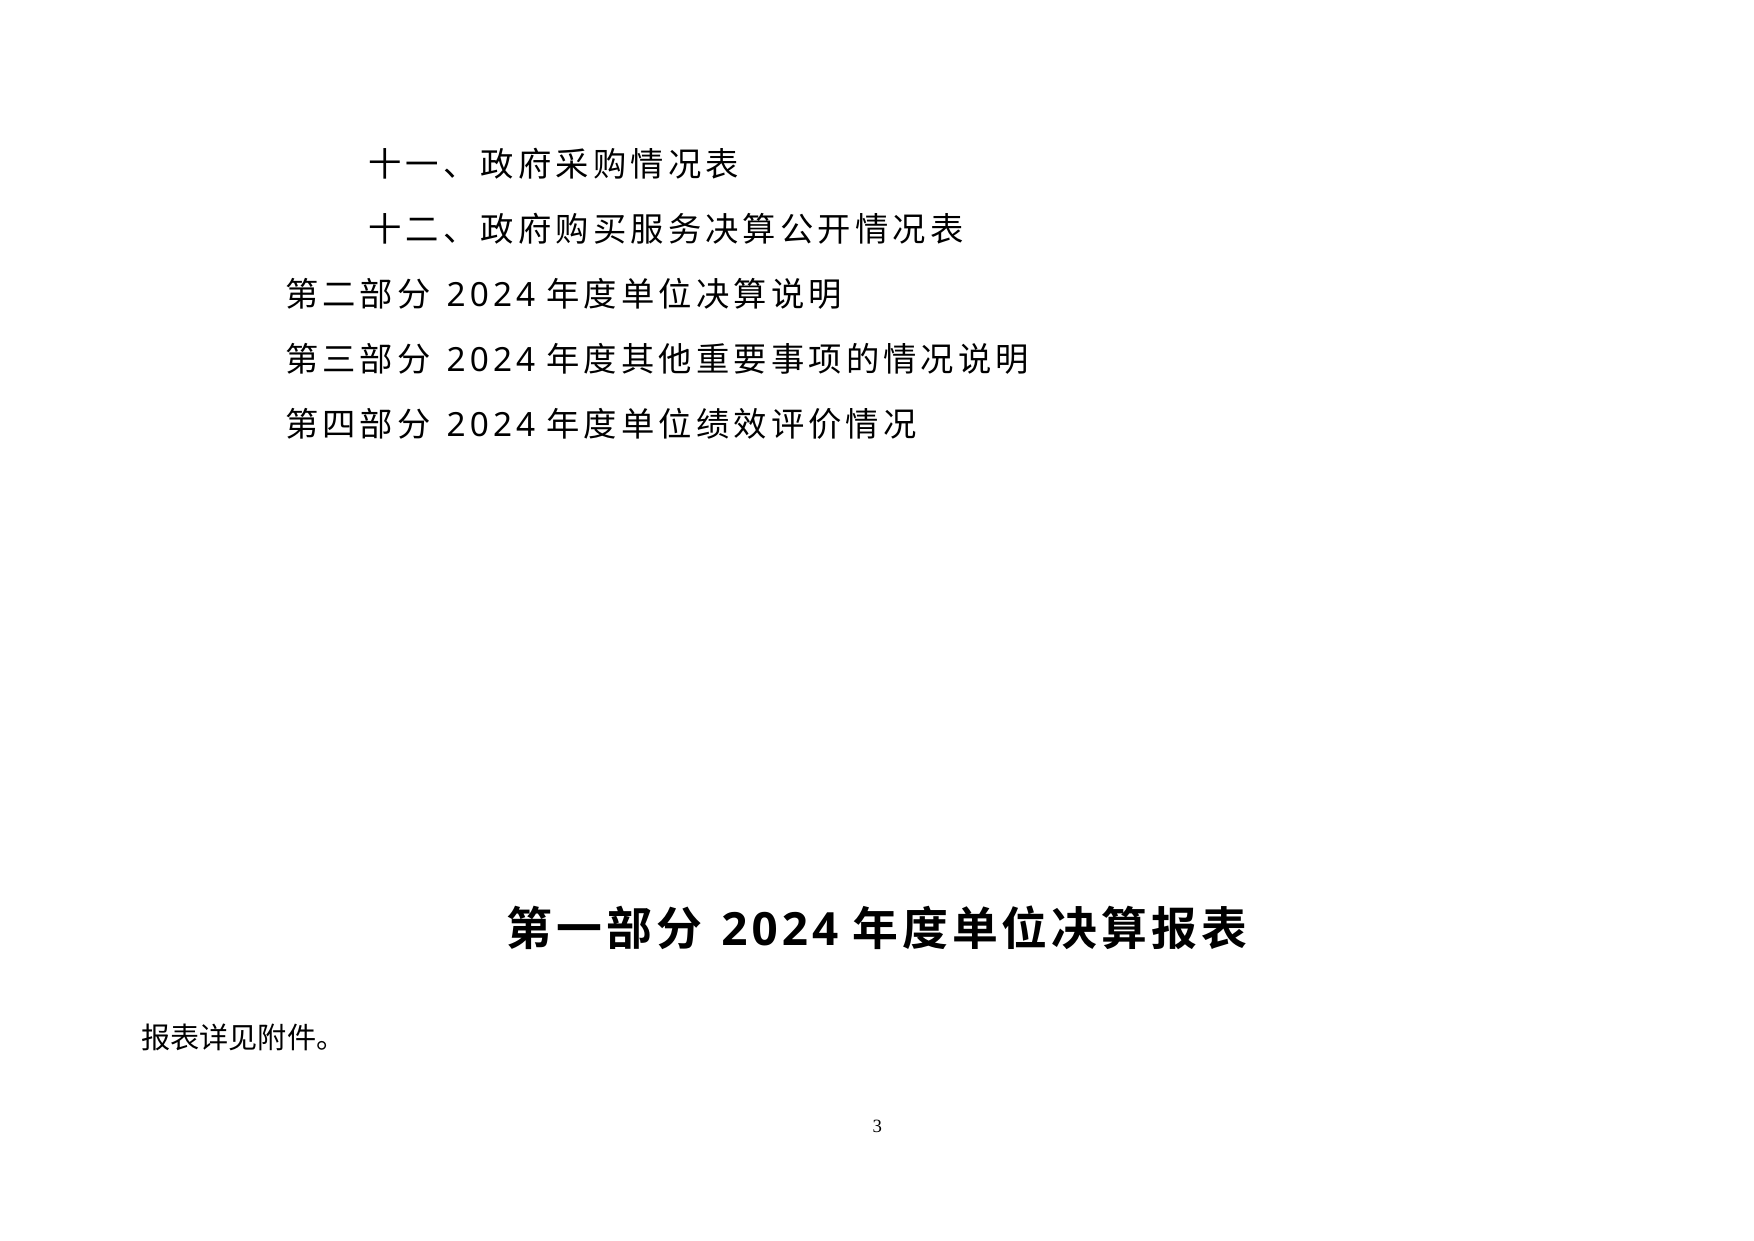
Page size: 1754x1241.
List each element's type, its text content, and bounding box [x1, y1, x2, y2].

text 十二、政府购买服务决算公开情况表 [118, 194, 1636, 259]
subtitle 报表详见附件。 [118, 1003, 1636, 1068]
text 十一、政府采购情况表 [118, 129, 1636, 194]
text 第四部分 2024年度单位绩效评价情况 [118, 389, 1636, 454]
text 第二部分 2024年度单位决算说明 [118, 259, 1636, 324]
text 第一部分 2024年度单位决算报表 [118, 877, 1636, 974]
text 第三部分 2024年度其他重要事项的情况说明 [118, 324, 1636, 389]
